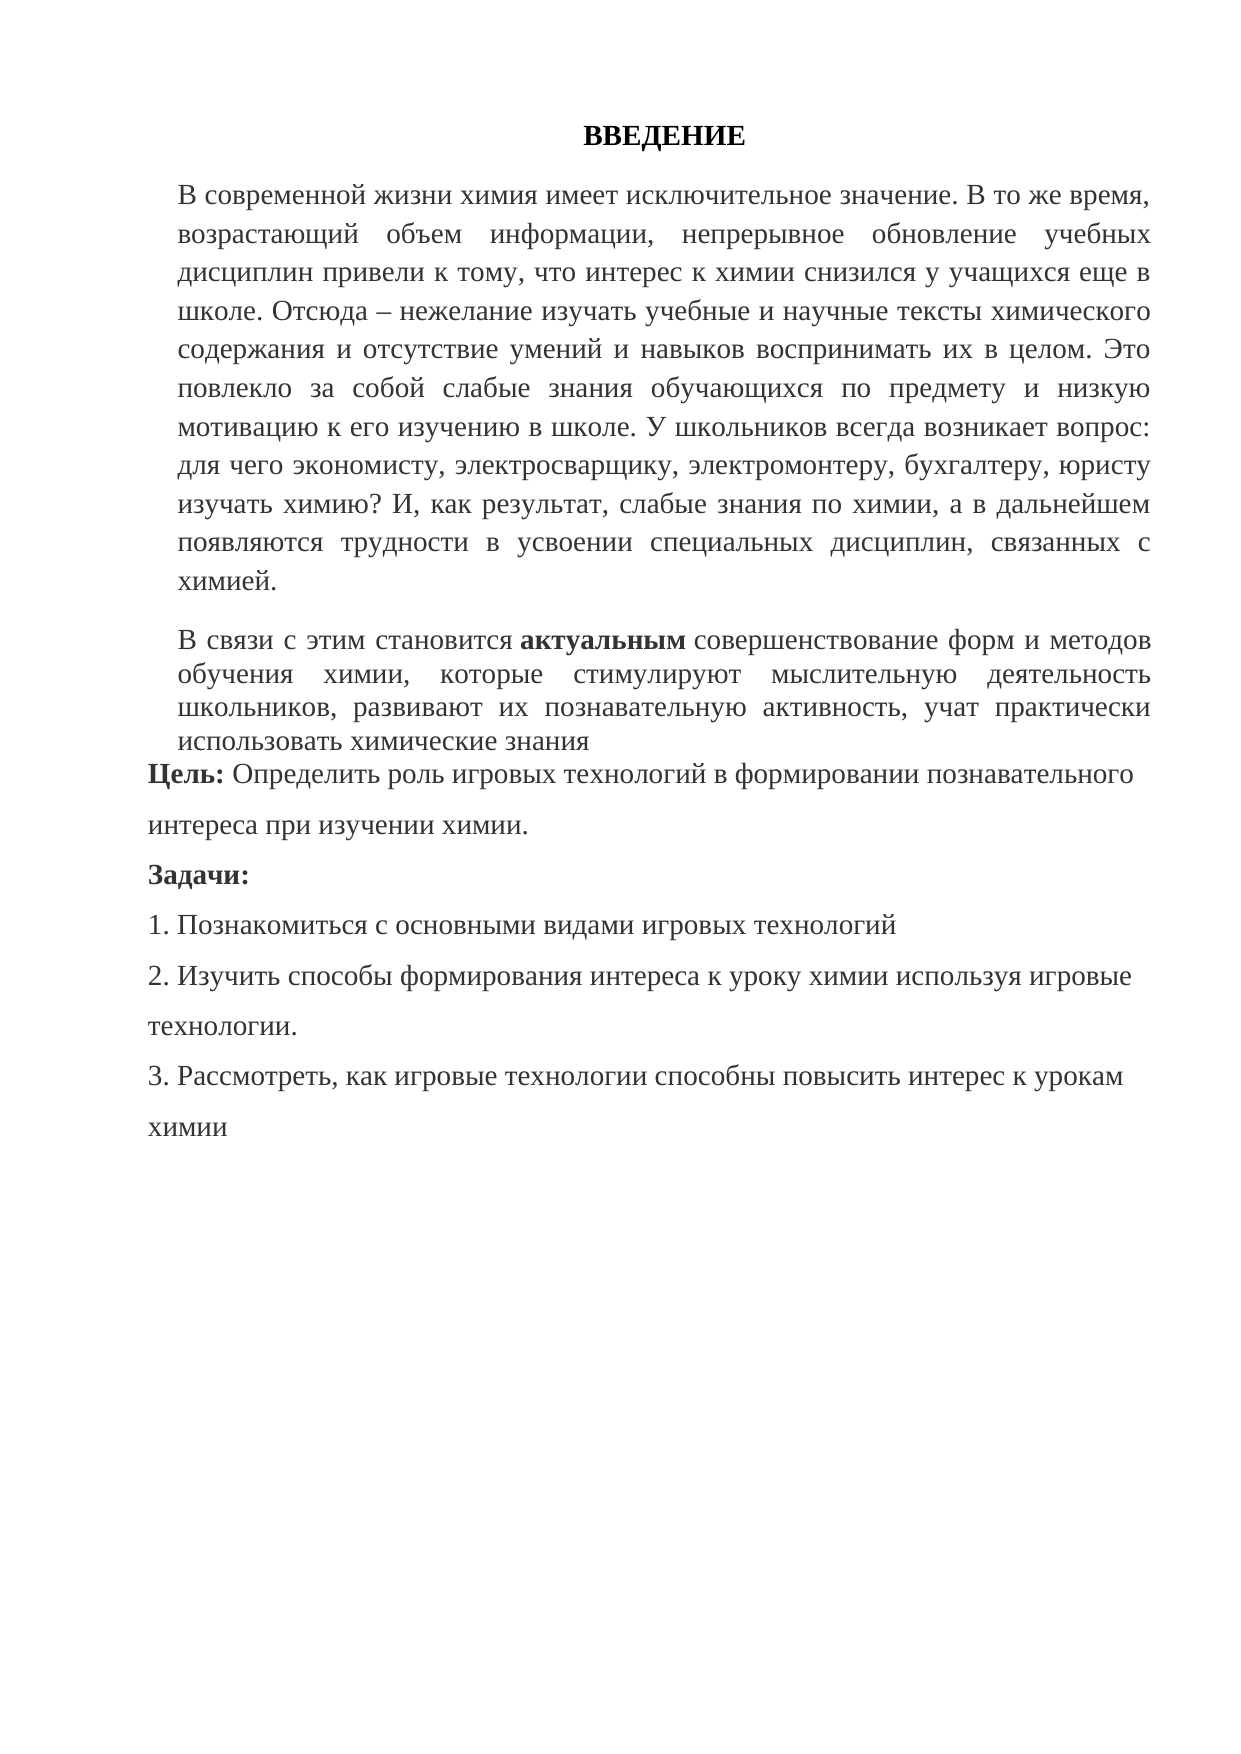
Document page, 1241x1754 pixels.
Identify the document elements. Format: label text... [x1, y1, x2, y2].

text В современной жизни химия имеет исключительное значение. В то же время, возрастающий объем информации, непрерывное обновление учебных дисциплин привели к тому, что интерес к химии снизился у учащихся еще в школе. Отсюда – нежелание изучать учебные и научные тексты химического содержания и отсутствие умений и навыков воспринимать их в целом. Это повлекло за собой слабые знания обучающихся по предмету и низкую мотивацию к его изучению в школе. У школьников всегда возникает вопрос: для чего экономисту, электросварщику, электромонтеру, бухгалтеру, юристу изучать химию? И, как результат, слабые знания по химии, а в дальнейшем появляются трудности в усвоении специальных дисциплин, связанных с химией. [177, 177, 1152, 596]
list Цель: Определить роль игровых технологий в формировании познавательного интереса при изучении химии. Задачи: 1. Познакомиться с основными видами игровых технологий 2. Изучить способы формирования интереса к уроку химии используя игровые технологии. 3. Рассмотреть, как игровые технологии способны повысить интерес к урокам химии [148, 756, 1152, 1142]
text ВВЕДЕНИЕ [177, 118, 1152, 152]
text В связи с этим становится актуальным совершенствование форм и методов обучения химии, которые стимулируют мыслительную деятельность школьников, развивают их познавательную активность, учат практически использовать химические знания [177, 622, 1152, 756]
